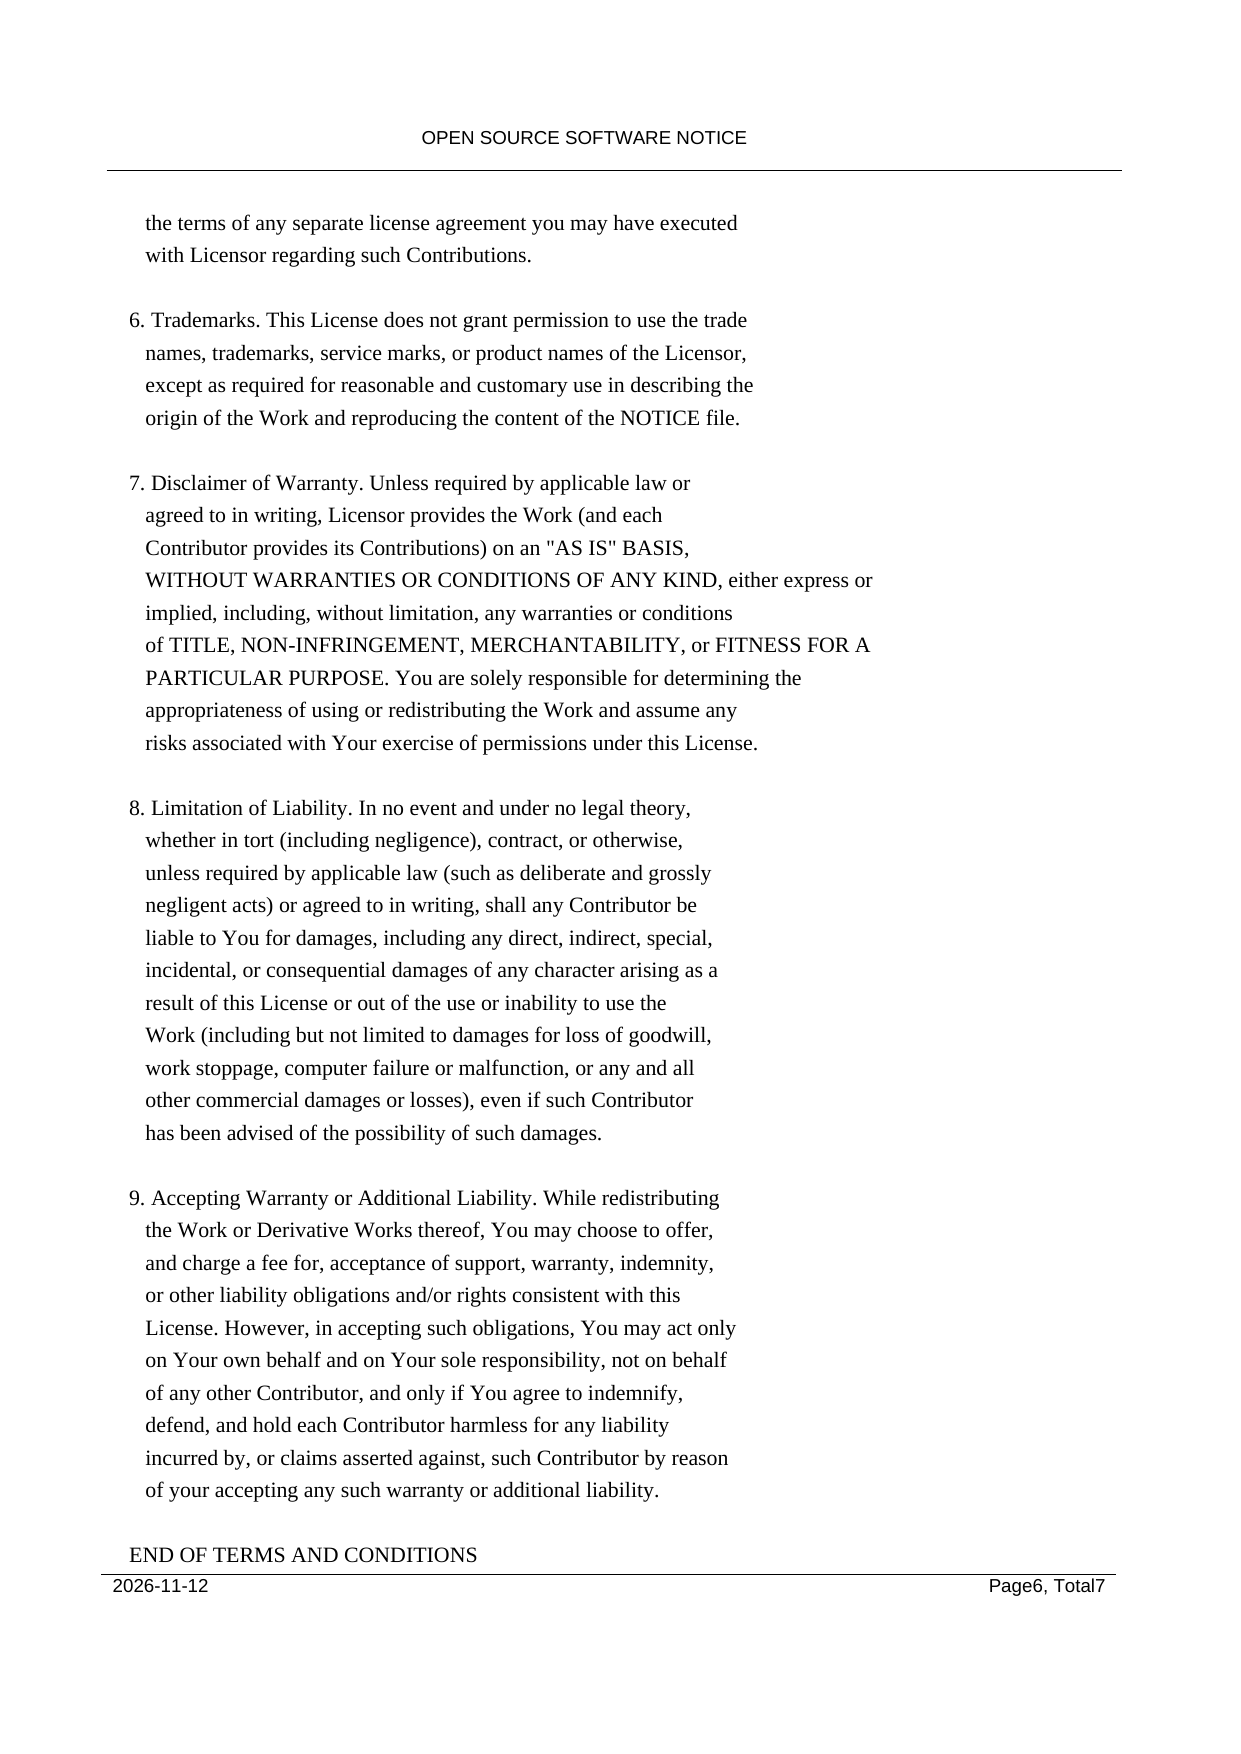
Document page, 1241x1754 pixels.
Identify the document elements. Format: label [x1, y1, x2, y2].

text [112, 206, 1128, 1571]
